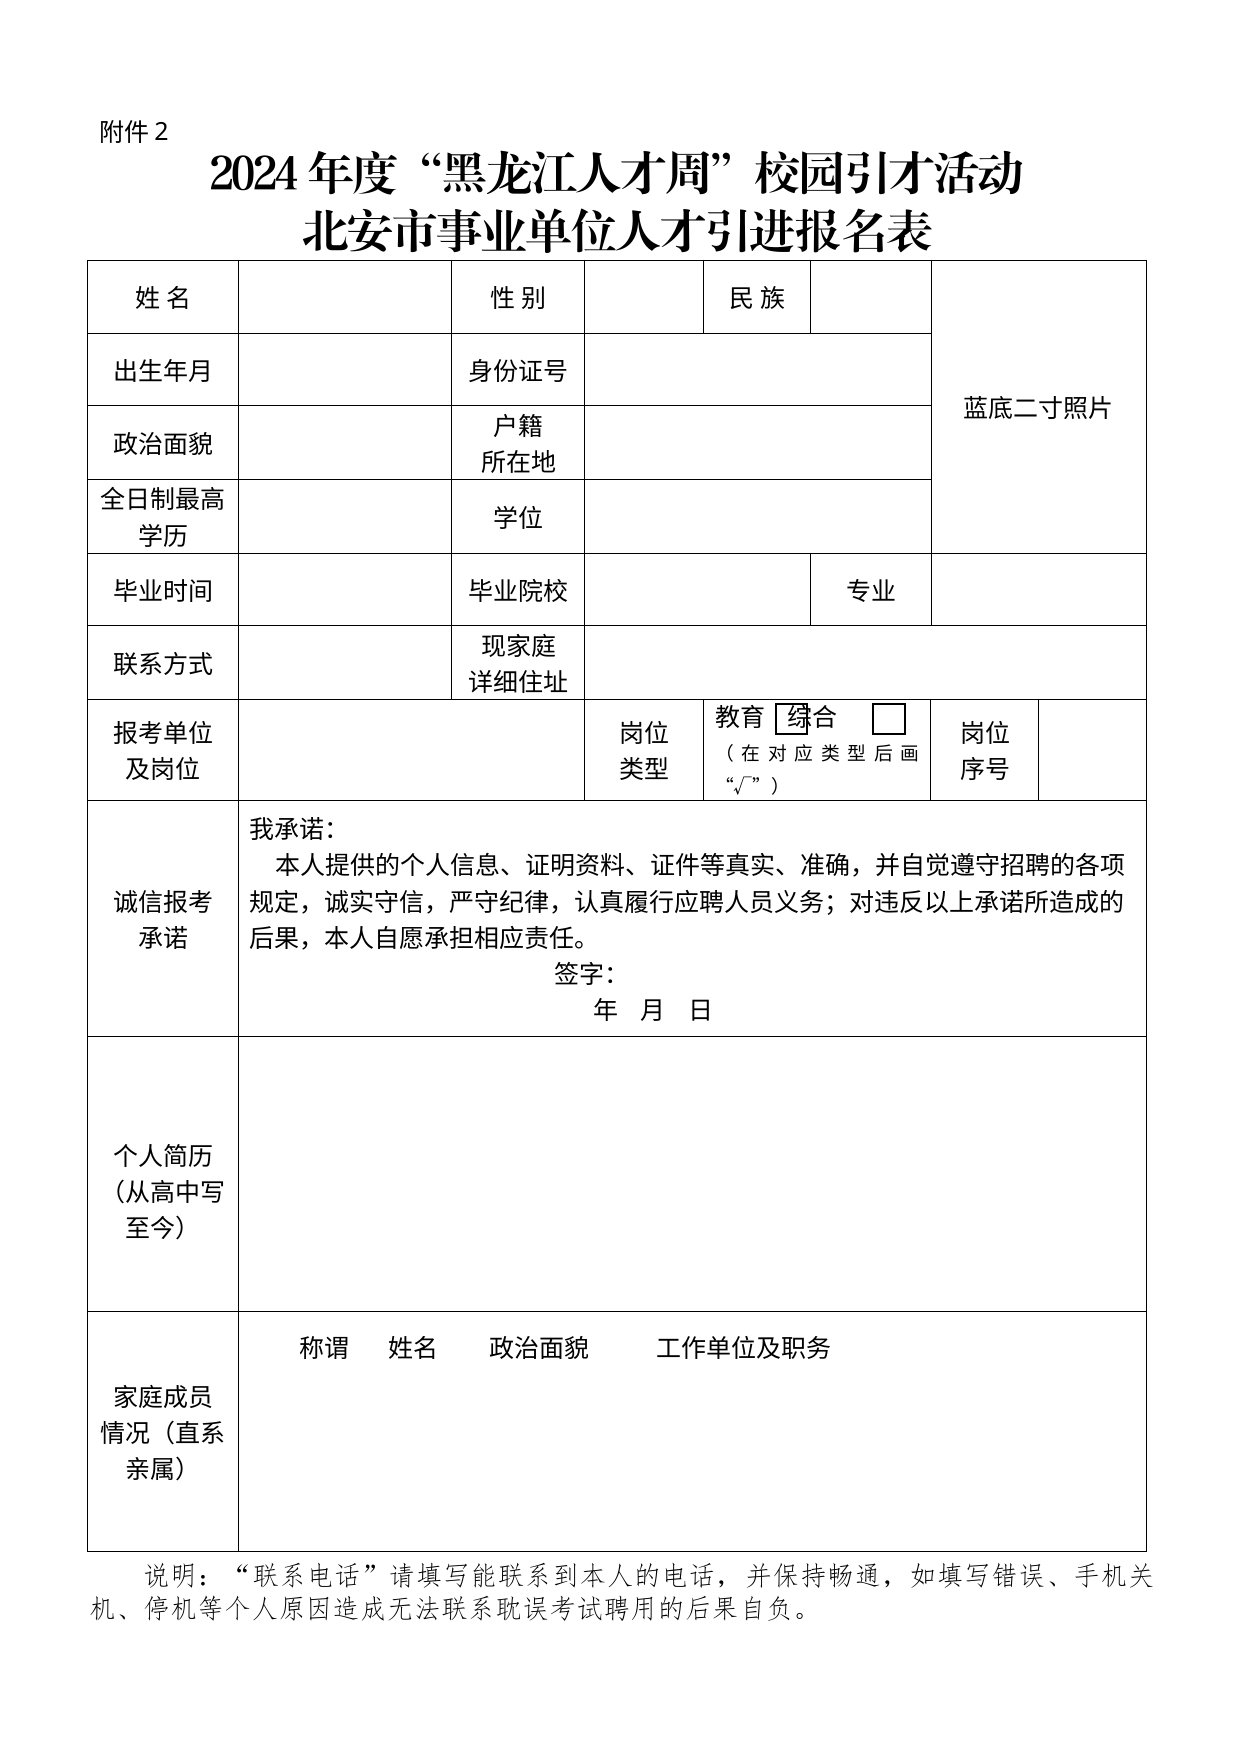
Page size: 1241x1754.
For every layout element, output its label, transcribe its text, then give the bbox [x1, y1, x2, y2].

table_cell 性 别 [452, 261, 584, 332]
table_cell [585, 480, 931, 552]
table_cell [239, 626, 451, 699]
table_cell 岗位 序号 [931, 700, 1038, 800]
table_cell 现家庭 详细住址 [452, 626, 584, 699]
table_cell 身份证号 [452, 334, 584, 405]
table_cell 专业 [811, 554, 931, 625]
table_cell [239, 554, 451, 625]
table_cell [239, 480, 451, 552]
table_cell 毕业院校 [452, 554, 584, 625]
table_cell 政治面貌 [88, 406, 238, 479]
table_cell [585, 334, 931, 405]
table_cell 户籍 所在地 [452, 406, 584, 479]
table_cell 我承诺： 本人提供的个人信息、证明资料、证件等真实、准确，并自觉遵守招聘的各项规定，诚实守信，严守纪律，认真履行应聘人员义务；对违反以上承诺所造成的后果，本人自愿承担相应责任。 签字： 年 月 日 [239, 801, 1146, 1036]
table_cell 蓝底二寸照片 [932, 261, 1146, 552]
table_cell 全日制最高学历 [88, 480, 238, 552]
text 说明：“联系电话”请填写能联系到本人的电话，并保持畅通，如填写错误、手机关机、停机等个人原因造成无法联系耽误考试聘用的后果自负。 [88, 95, 1155, 1623]
table_cell [1039, 700, 1146, 800]
table_cell [585, 626, 1146, 699]
table_cell [932, 554, 1146, 625]
table_cell 报考单位 及岗位 [88, 700, 238, 800]
table_cell 姓 名 [88, 261, 238, 332]
table_cell 岗位 类型 [585, 700, 703, 800]
table_cell [239, 334, 451, 405]
table_cell 联系方式 [88, 626, 238, 699]
table_cell [585, 406, 931, 479]
table_cell 民 族 [704, 261, 810, 332]
table_cell [239, 406, 451, 479]
table_cell [239, 700, 584, 800]
table_cell 称谓 姓名 政治面貌 工作单位及职务 [239, 1312, 1146, 1551]
table_cell 个人简历 （从高中写至今） [88, 1037, 238, 1311]
table_cell 诚信报考 承诺 [88, 801, 238, 1036]
table_cell [811, 261, 931, 332]
table_cell [239, 261, 451, 332]
table_cell 毕业时间 [88, 554, 238, 625]
table_header 附件2 2024年度“黑龙江人才周”校园引才活动 北安市事业单位人才引进报名表 [88, 118, 1146, 259]
table_cell [585, 261, 703, 332]
table_cell [239, 1037, 1146, 1311]
table_cell [585, 554, 810, 625]
table_cell 家庭成员 情况（直系亲属） [88, 1312, 238, 1551]
table_cell 教育 综合 （在对应类型后画“√”） [704, 700, 930, 800]
table_cell 出生年月 [88, 334, 238, 405]
table_cell 学位 [452, 480, 584, 552]
